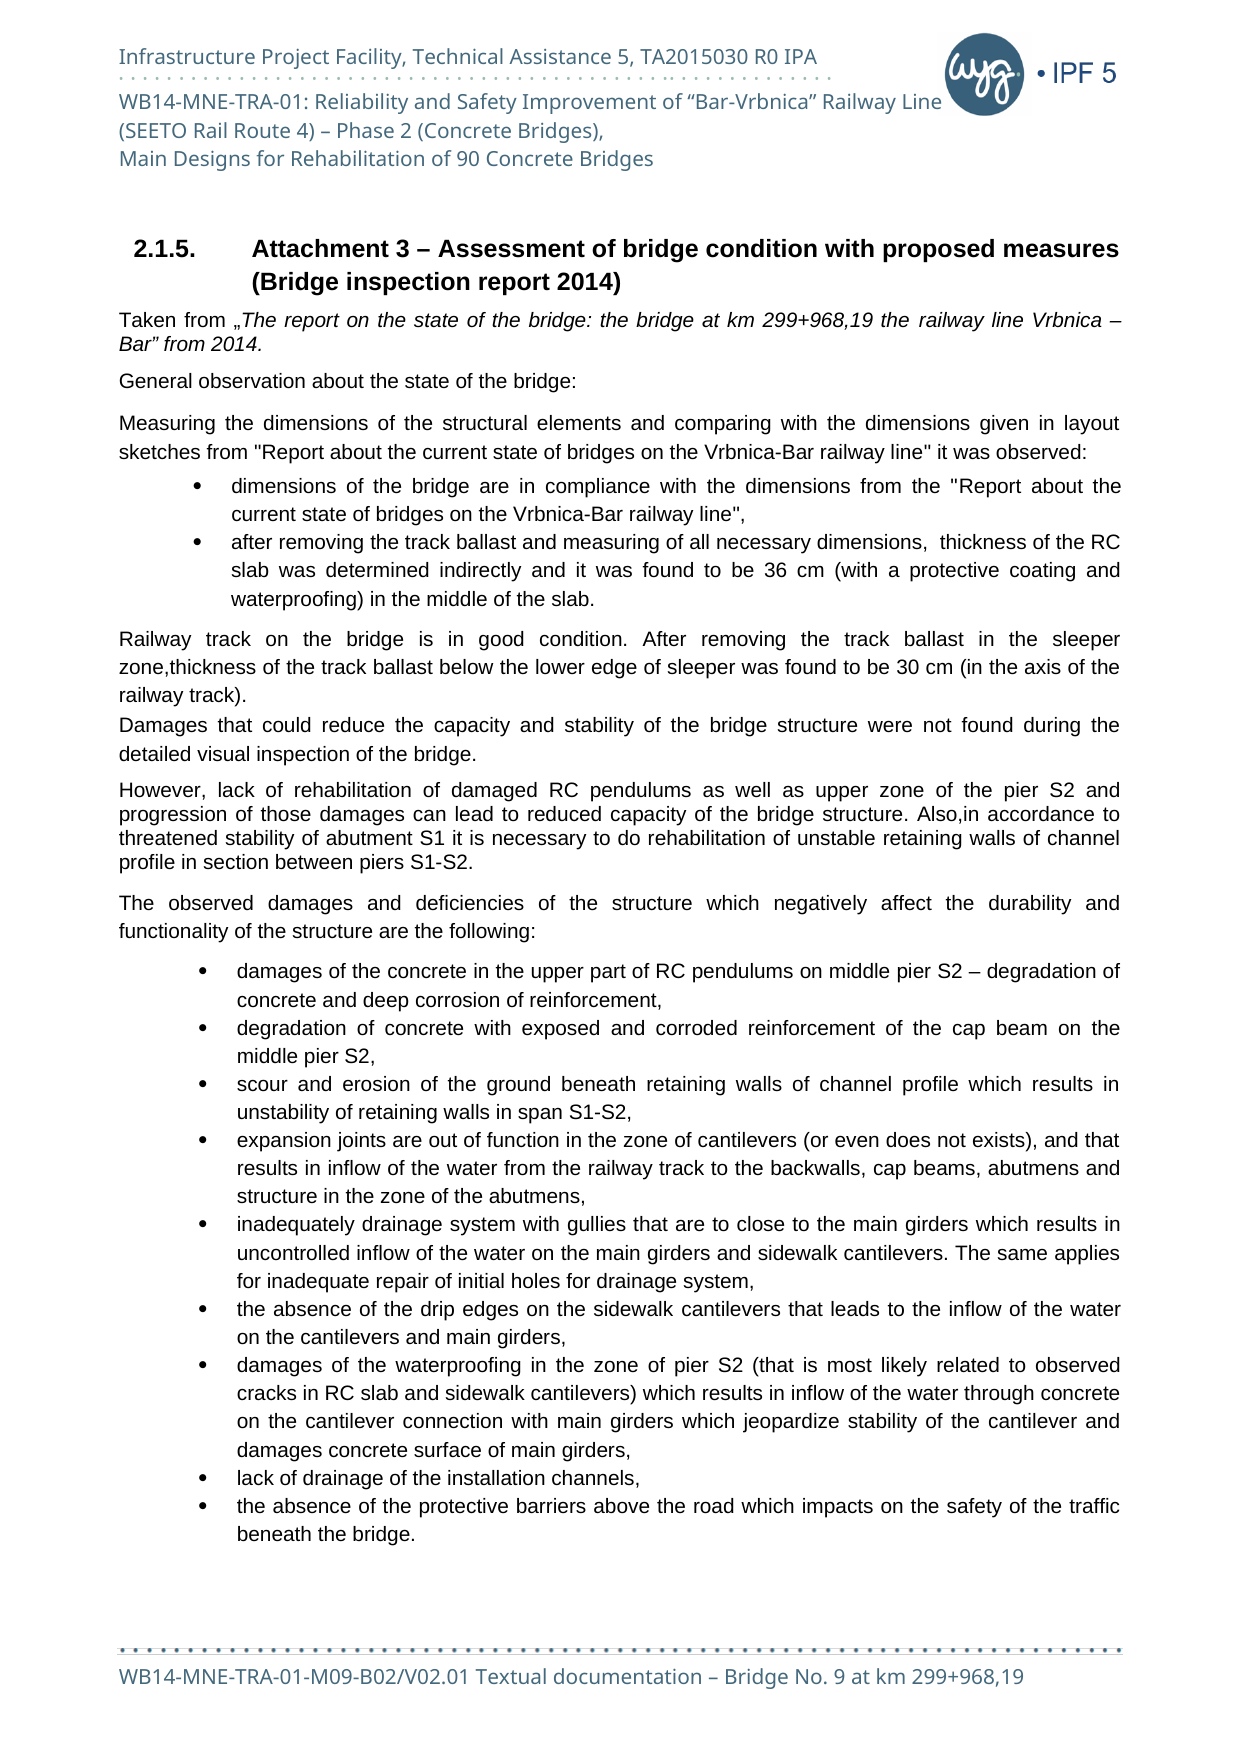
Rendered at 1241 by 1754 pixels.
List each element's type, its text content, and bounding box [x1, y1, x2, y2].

list inadequately drainage system with gullies that are to close to the main girders which results in uncontrolled inflow of the water on the main girders and sidewalk cantilevers. The same applies for inadequate repair of initial holes for drainage system, [199, 1208, 1122, 1293]
list the absence of the drip edges on the sidewalk cantilevers that leads to the inflow of the water on the cantilevers and main girders, [199, 1293, 1122, 1349]
list after removing the track ballast and measuring of all necessary dimensions, thickness of the RC slab was determined indirectly and it was found to be 36 cm (with a protective coating and waterproofing) in the middle of the slab. [193, 526, 1122, 610]
list damages of the concrete in the upper part of RC pendulums on middle pier S2 – degradation of concrete and deep corrosion of reinforcement, [199, 955, 1122, 1011]
list Taken from „The report on the state of the bridge: the bridge at km 299+968,19 the railway line Vrbnica – Bar” from 2014. [118, 308, 1122, 356]
list scour and erosion of the ground beneath retaining walls of channel profile which results in unstability of retaining walls in span S1-S2, [199, 1068, 1122, 1124]
list degradation of concrete with exposed and corroded reinforcement of the cap beam on the middle pier S2, [199, 1011, 1122, 1068]
text However, lack of rehabilitation of damaged RC pendulums as well as upper zone of the pier S2 and progression of those damages can lead to reduced capacity of the bridge structure. Also,in accordance to threatened stability of abutment S1 it is necessary to do rehabilitation of unstable retaining walls of channel profile in section between piers S1-S2. [118, 778, 1122, 874]
list the absence of the protective barriers above the road which impacts on the safety of the traffic beneath the bridge. [199, 1489, 1122, 1546]
picture [115, 1646, 1125, 1657]
list General observation about the state of the bridge: [118, 369, 1122, 393]
subtitle Attachment 3 – Assessment of bridge condition with proposed measures (Bridge inspection report 2014) [133, 229, 1122, 296]
text Measuring the dimensions of the structural elements and comparing with the dimensions given in layout sketches from "Report about the current state of bridges on the Vrbnica-Bar railway line" it was observed: [118, 405, 1122, 463]
picture [937, 32, 1133, 116]
list damages of the waterproofing in the zone of pier S2 (that is most likely related to observed cracks in RC slab and sidewalk cantilevers) which results in inflow of the water through concrete on the cantilever connection with main girders which jeopardize stability of the cantilever and damages concrete surface of main girders, [199, 1349, 1122, 1461]
text Railway track on the bridge is in good condition. After removing the track ballast in the sleeper zone,thickness of the track ballast below the lower edge of sleeper was found to be 30 cm (in the axis of the railway track). [118, 623, 1122, 707]
text Damages that could reduce the capacity and stability of the bridge structure were not found during the detailed visual inspection of the bridge. [118, 707, 1122, 766]
list dimensions of the bridge are in compliance with the dimensions from the "Report about the current state of bridges on the Vrbnica-Bar railway line", [193, 470, 1122, 526]
list lack of drainage of the installation channels, [199, 1461, 1122, 1489]
text The observed damages and deficiencies of the structure which negatively affect the durability and functionality of the structure are the following: [118, 886, 1122, 943]
list expansion joints are out of function in the zone of cantilevers (or even does not exists), and that results in inflow of the water from the railway track to the backwalls, cap beams, abutmens and structure in the zone of the abutmens, [199, 1124, 1122, 1208]
